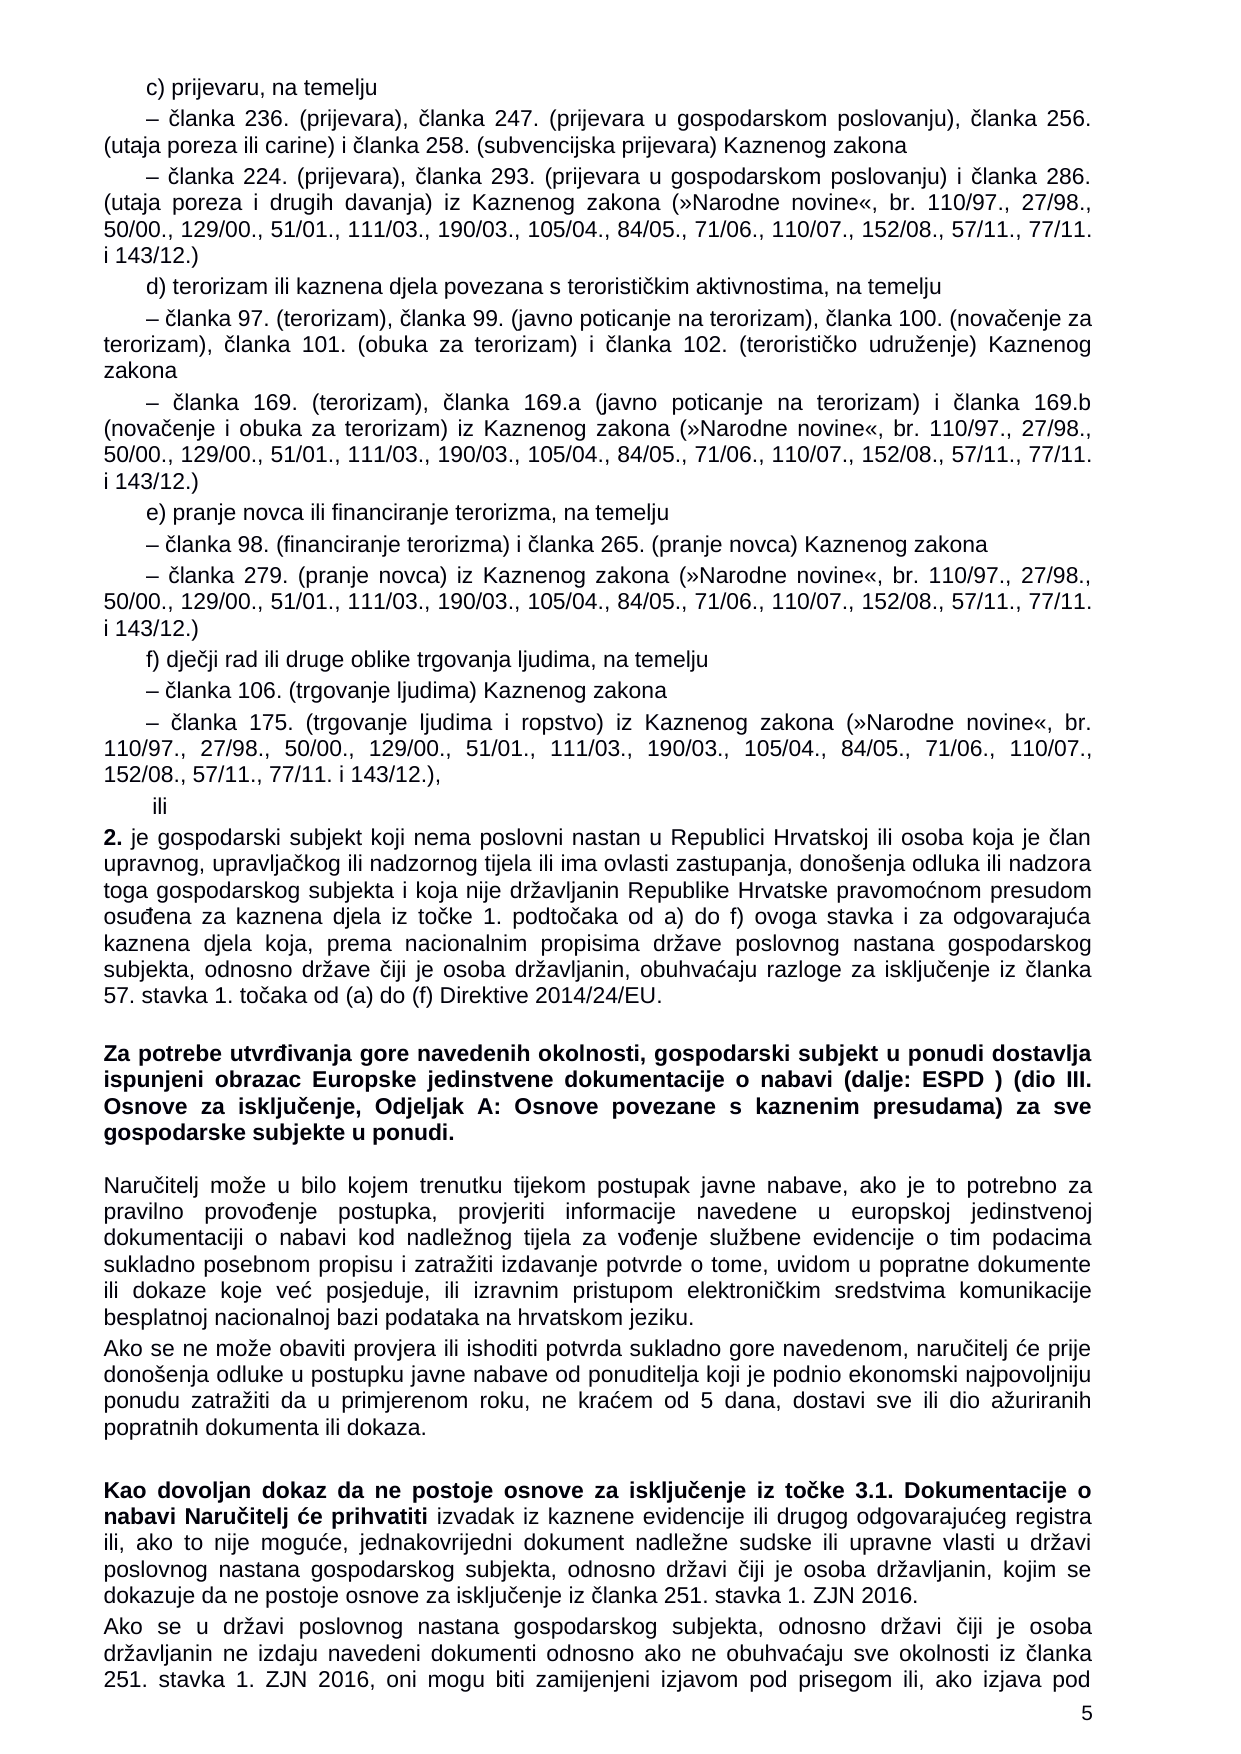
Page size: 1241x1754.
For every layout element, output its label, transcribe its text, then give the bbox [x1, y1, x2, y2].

text 2. je gospodarski subjekt koji nema poslovni nastan u Republici Hrvatskoj ili osoba koja je član upravnog, upravljačkog ili nadzornog tijela ili ima ovlasti zastupanja, donošenja odluka ili nadzora toga gospodarskog subjekta i koja nije državljanin Republike Hrvatske pravomoćnom presudom osuđena za kaznena djela iz točke 1. podtočaka od a) do f) ovoga stavka i za odgovarajuća kaznena djela koja, prema nacionalnim propisima države poslovnog nastana gospodarskog subjekta, odnosno države čiji je osoba državljanin, obuhvaćaju razloge za isključenje iz članka 57. stavka 1. točaka od (a) do (f) Direktive 2014/24/EU. [103, 824, 1092, 1008]
text – članka 279. (pranje novca) iz Kaznenog zakona (»Narodne novine«, br. 110/97., 27/98., 50/00., 129/00., 51/01., 111/03., 190/03., 105/04., 84/05., 71/06., 110/07., 152/08., 57/11., 77/11. i 143/12.) [103, 562, 1092, 641]
text – članka 97. (terorizam), članka 99. (javno poticanje na terorizam), članka 100. (novačenje za terorizam), članka 101. (obuka za terorizam) i članka 102. (terorističko udruženje) Kaznenog zakona [103, 305, 1092, 384]
text – članka 175. (trgovanje ljudima i ropstvo) iz Kaznenog zakona (»Narodne novine«, br. 110/97., 27/98., 50/00., 129/00., 51/01., 111/03., 190/03., 105/04., 84/05., 71/06., 110/07., 152/08., 57/11., 77/11. i 143/12.), [103, 709, 1092, 788]
text Ako se ne može obaviti provjera ili ishoditi potvrda sukladno gore navedenom, naručitelj će prije donošenja odluke u postupku javne nabave od ponuditelja koji je podnio ekonomski najpovoljniju ponudu zatražiti da u primjerenom roku, ne kraćem od 5 dana, dostavi sve ili dio ažuriranih popratnih dokumenta ili dokaza. [103, 1335, 1092, 1440]
text Za potrebe utvrđivanja gore navedenih okolnosti, gospodarski subjekt u ponudi dostavlja ispunjeni obrazac Europske jedinstvene dokumentacije o nabavi (dalje: ESPD ) (dio III. Osnove za isključenje, Odjeljak A: Osnove povezane s kaznenim presudama) za sve gospodarske subjekte u ponudi. [103, 1040, 1092, 1145]
text ili [103, 793, 1092, 819]
text d) terorizam ili kaznena djela povezana s terorističkim aktivnostima, na temelju [103, 273, 1092, 300]
text – članka 224. (prijevara), članka 293. (prijevara u gospodarskom poslovanju) i članka 286. (utaja poreza i drugih davanja) iz Kaznenog zakona (»Narodne novine«, br. 110/97., 27/98., 50/00., 129/00., 51/01., 111/03., 190/03., 105/04., 84/05., 71/06., 110/07., 152/08., 57/11., 77/11. i 143/12.) [103, 163, 1092, 268]
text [103, 1613, 1092, 1692]
text – članka 236. (prijevara), članka 247. (prijevara u gospodarskom poslovanju), članka 256. (utaja poreza ili carine) i članka 258. (subvencijska prijevara) Kaznenog zakona [103, 105, 1092, 158]
text – članka 106. (trgovanje ljudima) Kaznenog zakona [103, 677, 1092, 704]
text – članka 98. (financiranje terorizma) i članka 265. (pranje novca) Kaznenog zakona [103, 531, 1092, 557]
text Kao dovoljan dokaz da ne postoje osnove za isključenje iz točke 3.1. Dokumentacije o nabavi Naručitelj će prihvatiti izvadak iz kaznene evidencije ili drugog odgovarajućeg registra ili, ako to nije moguće, jednakovrijedni dokument nadležne sudske ili upravne vlasti u državi poslovnog nastana gospodarskog subjekta, odnosno državi čiji je osoba državljanin, kojim se dokazuje da ne postoje osnove za isključenje iz članka 251. stavka 1. ZJN 2016. [103, 1477, 1092, 1608]
text c) prijevaru, na temelju [103, 74, 1092, 100]
text Naručitelj može u bilo kojem trenutku tijekom postupak javne nabave, ako je to potrebno za pravilno provođenje postupka, provjeriti informacije navedene u europskoj jedinstvenoj dokumentaciji o nabavi kod nadležnog tijela za vođenje službene evidencije o tim podacima sukladno posebnom propisu i zatražiti izdavanje potvrde o tome, uvidom u popratne dokumente ili dokaze koje već posjeduje, ili izravnim pristupom elektroničkim sredstvima komunikacije besplatnoj nacionalnoj bazi podataka na hrvatskom jeziku. [103, 1172, 1092, 1330]
text – članka 169. (terorizam), članka 169.a (javno poticanje na terorizam) i članka 169.b (novačenje i obuka za terorizam) iz Kaznenog zakona (»Narodne novine«, br. 110/97., 27/98., 50/00., 129/00., 51/01., 111/03., 190/03., 105/04., 84/05., 71/06., 110/07., 152/08., 57/11., 77/11. i 143/12.) [103, 389, 1092, 494]
text f) dječji rad ili druge oblike trgovanja ljudima, na temelju [103, 646, 1092, 672]
text e) pranje novca ili financiranje terorizma, na temelju [103, 499, 1092, 526]
